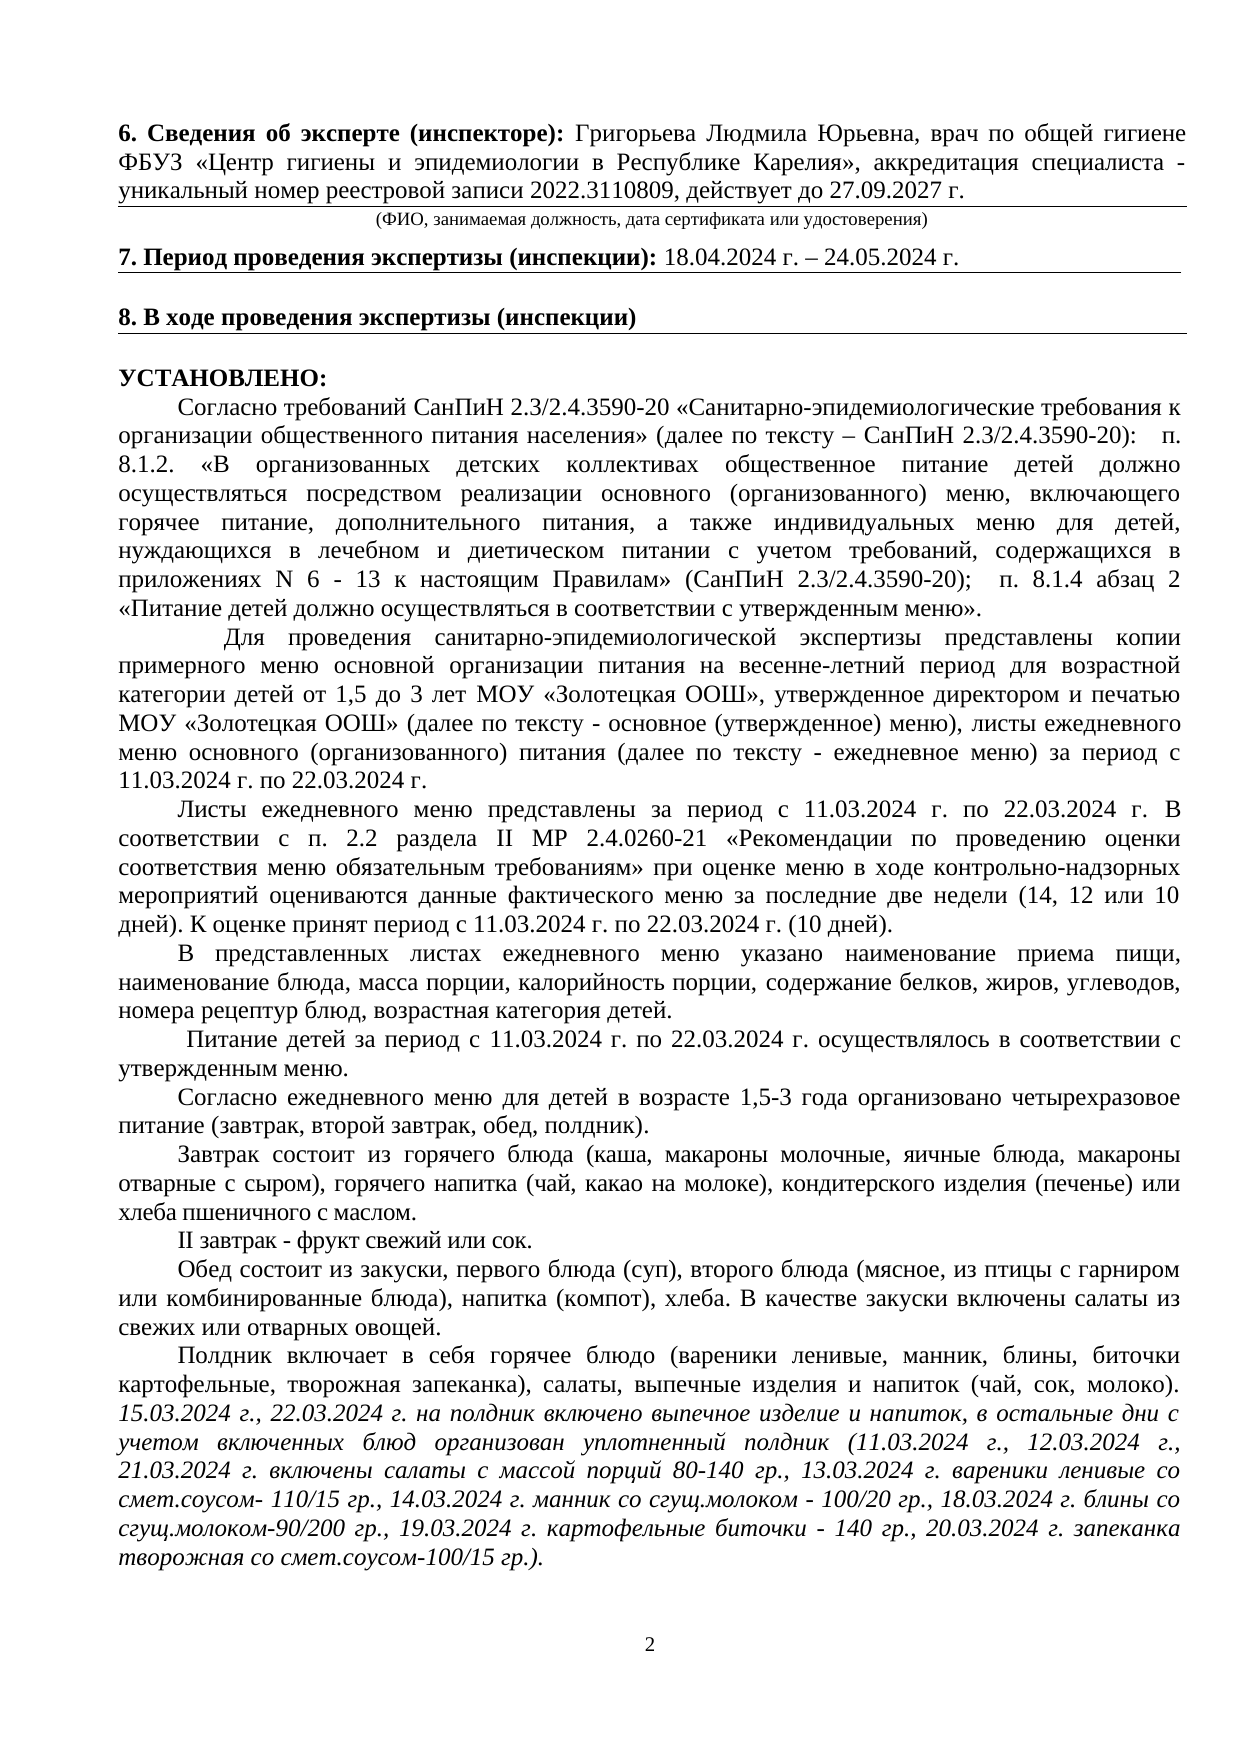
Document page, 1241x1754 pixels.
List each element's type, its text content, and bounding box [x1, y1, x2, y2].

text 7. Период проведения экспертизы (инспекции): 18.04.2024 г. – 24.05.2024 г. [118, 242, 1181, 272]
text 8. В ходе проведения экспертизы (инспекции) [118, 302, 1187, 333]
text Питание детей за период с 11.03.2024 г. по 22.03.2024 г. осуществлялось в соответствии с утвержденным меню. [118, 1024, 1181, 1082]
text В представленных листах ежедневного меню указано наименование приема пищи, наименование блюда, масса порции, калорийность порции, содержание белков, жиров, углеводов, номера рецептур блюд, возрастная категория детей. [118, 938, 1181, 1024]
text Согласно требований СанПиН 2.3/2.4.3590-20 «Санитарно-эпидемиологические требования к организации общественного питания населения» (далее по тексту – СанПиН 2.3/2.4.3590-20): п. 8.1.2. «В организованных детских коллективах общественное питание детей должно осуществляться посредством реализации основного (организованного) меню, включающего горячее питание, дополнительного питания, а также индивидуальных меню для детей, нуждающихся в лечебном и диетическом питании с учетом требований, содержащихся в приложениях N 6 - 13 к настоящим Правилам» (СанПиН 2.3/2.4.3590-20); п. 8.1.4 абзац 2 «Питание детей должно осуществляться в соответствии с утвержденным меню». [118, 392, 1181, 622]
text (ФИО, занимаемая должность, дата сертификата или удостоверения) [118, 207, 1181, 229]
text Полдник включает в себя горячее блюдо (вареники ленивые, манник, блины, биточки картофельные, творожная запеканка), салаты, выпечные изделия и напиток (чай, сок, молоко). 15.03.2024 г., 22.03.2024 г. на полдник включено выпечное изделие и напиток, в остальные дни с учетом включенных блюд организован уплотненный полдник (11.03.2024 г., 12.03.2024 г., 21.03.2024 г. включены салаты с массой порций 80-140 гр., 13.03.2024 г. вареники ленивые со смет.соусом- 110/15 гр., 14.03.2024 г. манник со сгущ.молоком - 100/20 гр., 18.03.2024 г. блины со сгущ.молоком-90/200 гр., 19.03.2024 г. картофельные биточки - 140 гр., 20.03.2024 г. запеканка творожная со смет.соусом-100/15 гр.). [118, 1340, 1181, 1570]
text УСТАНОВЛЕНО: [118, 363, 1181, 392]
text 6. Сведения об эксперте (инспекторе): Григорьева Людмила Юрьевна, врач по общей гигиене ФБУЗ «Центр гигиены и эпидемиологии в Республике Карелия», аккредитация специалиста - уникальный номер реестровой записи 2022.3110809, действует до 27.09.2027 г. [118, 118, 1187, 206]
text Согласно ежедневного меню для детей в возрасте 1,5-3 года организовано четырехразовое питание (завтрак, второй завтрак, обед, полдник). [118, 1082, 1181, 1139]
text Завтрак состоит из горячего блюда (каша, макароны молочные, яичные блюда, макароны отварные с сыром), горячего напитка (чай, какао на молоке), кондитерского изделия (печенье) или хлеба пшеничного с маслом. [118, 1139, 1181, 1225]
text Листы ежедневного меню представлены за период с 11.03.2024 г. по 22.03.2024 г. В соответствии с п. 2.2 раздела II МР 2.4.0260-21 «Рекомендации по проведению оценки соответствия меню обязательным требованиям» при оценке меню в ходе контрольно-надзорных мероприятий оцениваются данные фактического меню за последние две недели (14, 12 или 10 дней). К оценке принят период с 11.03.2024 г. по 22.03.2024 г. (10 дней). [118, 794, 1181, 938]
text II завтрак - фрукт свежий или сок. [118, 1225, 1181, 1254]
text Для проведения санитарно-эпидемиологической экспертизы представлены копии примерного меню основной организации питания на весенне-летний период для возрастной категории детей от 1,5 до 3 лет МОУ «Золотецкая ООШ», утвержденное директором и печатью МОУ «Золотецкая ООШ» (далее по тексту - основное (утвержденное) меню), листы ежедневного меню основного (организованного) питания (далее по тексту - ежедневное меню) за период с 11.03.2024 г. по 22.03.2024 г. [118, 622, 1181, 794]
text Обед состоит из закуски, первого блюда (суп), второго блюда (мясное, из птицы с гарниром или комбинированные блюда), напитка (компот), хлеба. В качестве закуски включены салаты из свежих или отварных овощей. [118, 1254, 1181, 1340]
